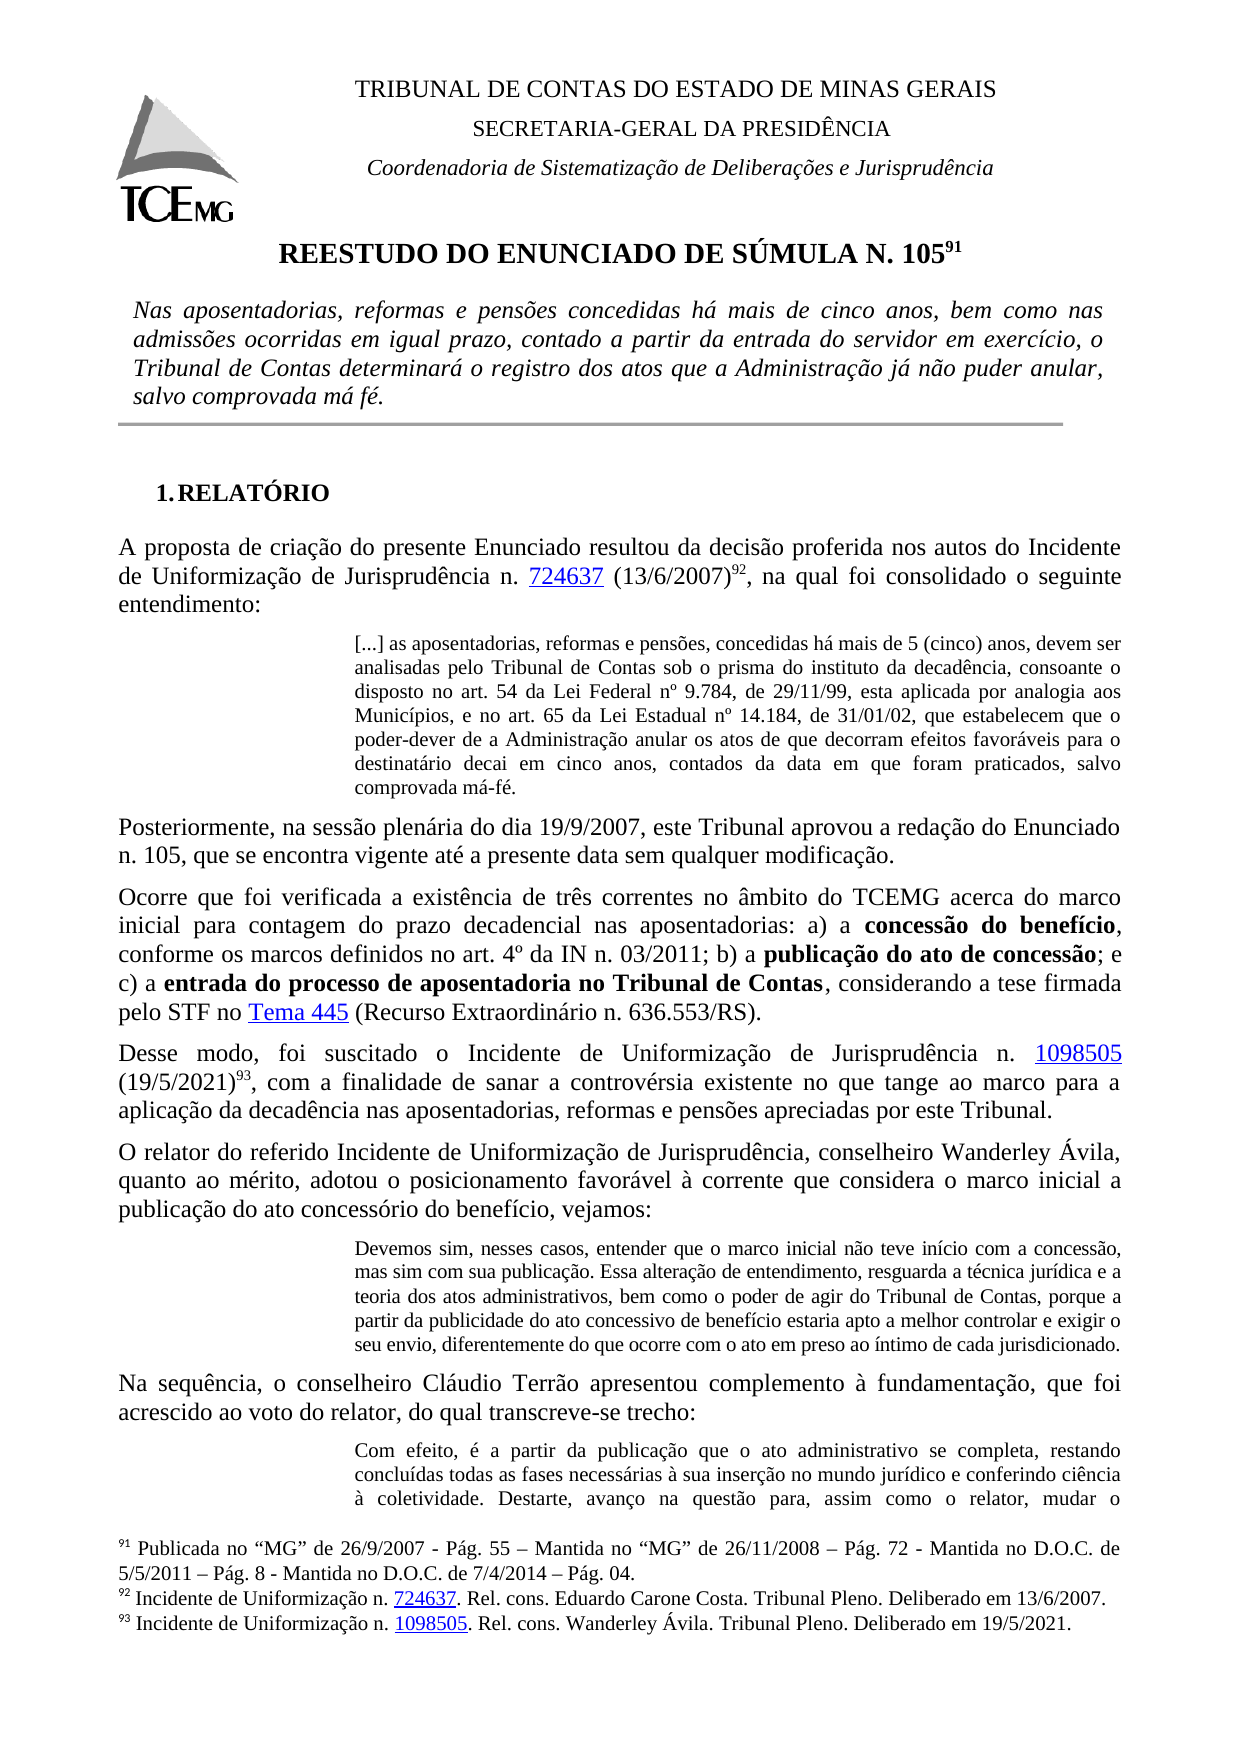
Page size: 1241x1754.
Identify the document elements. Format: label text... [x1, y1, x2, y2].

text Desse modo, foi suscitado o Incidente de Uniformização de Jurisprudência n. 1098505 (19/5/2021), com a finalidade de sanar a controvérsia existente no que tange ao marco para a aplicação da decadência nas aposentadorias, reformas e pensões apreciadas por este Tribunal. [118, 1038, 1122, 1124]
text [...] as aposentadorias, reformas e pensões, concedidas há mais de 5 (cinco) anos, devem ser analisadas pelo Tribunal de Contas sob o prisma do instituto da decadência, consoante o disposto no art. 54 da Lei Federal nº 9.784, de 29/11/99, esta aplicada por analogia aos Municípios, e no art. 65 da Lei Estadual nº 14.184, de 31/01/02, que estabelecem que o poder-dever de a Administração anular os atos de que decorram efeitos favoráveis para o destinatário decai em cinco anos, contados da data em que foram praticados, salvo comprovada má-fé. [354, 631, 1122, 799]
text Nas aposentadorias, reformas e pensões concedidas há mais de cinco anos, bem como nas admissões ocorridas em igual prazo, contado a partir da entrada do servidor em exercício, o Tribunal de Contas determinará o registro dos atos que a Administração já não puder anular, salvo comprovada má fé. [133, 295, 1107, 410]
text Na sequência, o conselheiro Cláudio Terrão apresentou complemento à fundamentação, que foi acrescido ao voto do relator, do qual transcreve-se trecho: [118, 1368, 1122, 1426]
text A proposta de criação do presente Enunciado resultou da decisão proferida nos autos do Incidente de Uniformização de Jurisprudência n. 724637 (13/6/2007), na qual foi consolidado o seguinte entendimento: [118, 532, 1122, 618]
text O relator do referido Incidente de Uniformização de Jurisprudência, conselheiro Wanderley Ávila, quanto ao mérito, adotou o posicionamento favorável à corrente que considera o marco inicial a publicação do ato concessório do benefício, vejamos: [118, 1137, 1122, 1223]
text REESTUDO DO ENUNCIADO DE SÚMULA N. 105 [118, 237, 1122, 270]
picture [92, 73, 262, 243]
text Ocorre que foi verificada a existência de três correntes no âmbito do TCEMG acerca do marco inicial para contagem do prazo decadencial nas aposentadorias: a) a concessão do benefício, conforme os marcos definidos no art. 4º da IN n. 03/2011; b) a publicação do ato de concessão; e c) a entrada do processo de aposentadoria no Tribunal de Contas, considerando a tese firmada pelo STF no Tema 445 (Recurso Extraordinário n. 636.553/RS). [118, 882, 1122, 1025]
text Posteriormente, na sessão plenária do dia 19/9/2007, este Tribunal aprovou a redação do Enunciado n. 105, que se encontra vigente até a presente data sem qualquer modificação. [118, 812, 1122, 869]
text Devemos sim, nesses casos, entender que o marco inicial não teve início com a concessão, mas sim com sua publicação. Essa alteração de entendimento, resguarda a técnica jurídica e a teoria dos atos administrativos, bem como o poder de agir do Tribunal de Contas, porque a partir da publicidade do ato concessivo de benefício estaria apto a melhor controlar e exigir o seu envio, diferentemente do que ocorre com o ato em preso ao íntimo de cada jurisdicionado. [354, 1235, 1122, 1356]
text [354, 1438, 1122, 1510]
list RELATÓRIO [156, 478, 1122, 507]
